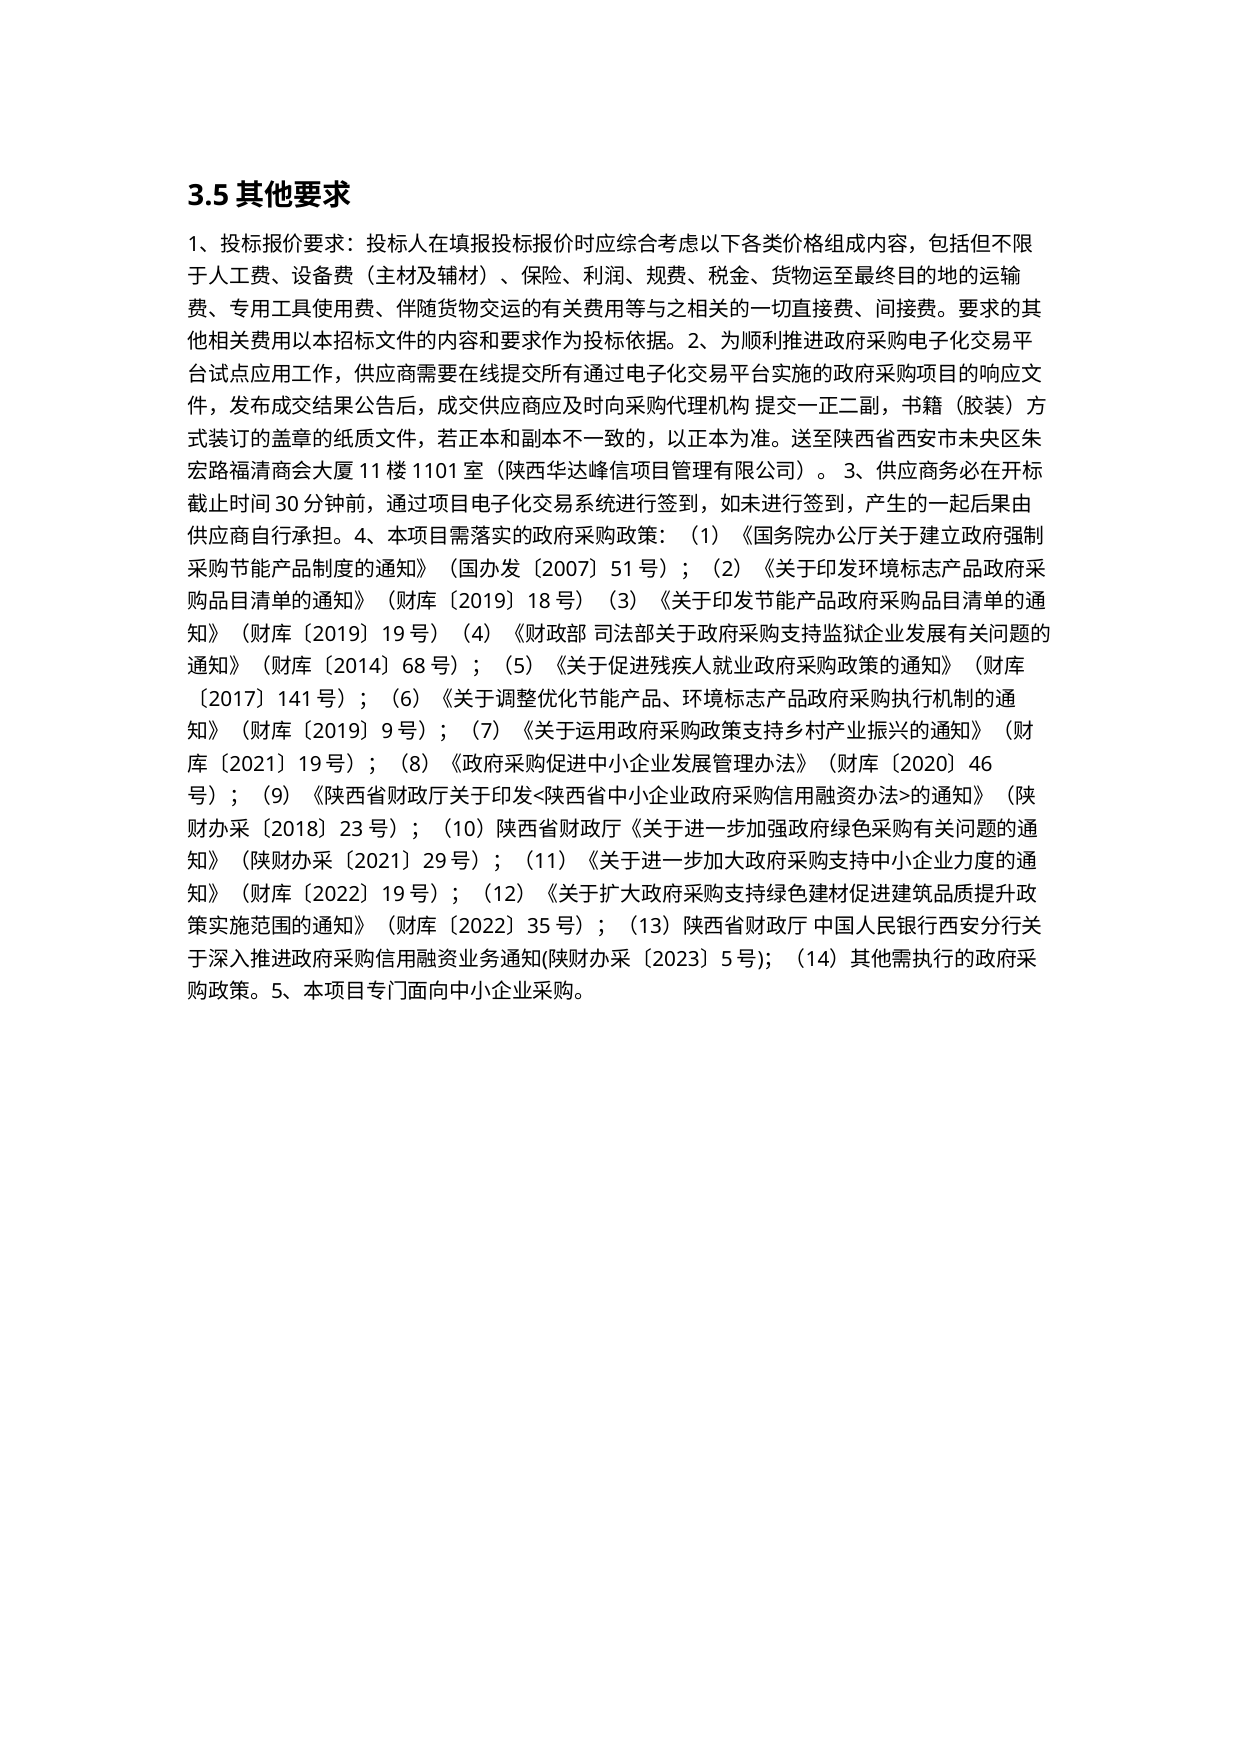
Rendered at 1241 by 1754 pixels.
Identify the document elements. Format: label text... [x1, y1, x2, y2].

text 1、投标报价要求：投标人在填报投标报价时应综合考虑以下各类价格组成内容，包括但不限于人工费、设备费（主材及辅材）、保险、利润、规费、税金、货物运至最终目的地的运输费、专用工具使用费、伴随货物交运的有关费用等与之相关的一切直接费、间接费。要求的其他相关费用以本招标文件的内容和要求作为投标依据。2、为顺利推进政府采购电子化交易平台试点应用工作，供应商需要在线提交所有通过电子化交易平台实施的政府采购项目的响应文件，发布成交结果公告后，成交供应商应及时向采购代理机构 提交一正二副，书籍（胶装）方式装订的盖章的纸质文件，若正本和副本不一致的，以正本为准。送至陕西省西安市未央区朱宏路福清商会大厦11楼1101室（陕西华达峰信项目管理有限公司）。 3、供应商务必在开标截止时间30分钟前，通过项目电子化交易系统进行签到，如未进行签到，产生的一起后果由供应商自行承担。4、本项目需落实的政府采购政策：（1）《国务院办公厅关于建立政府强制采购节能产品制度的通知》（国办发〔2007〕51号）；（2）《关于印发环境标志产品政府采购品目清单的通知》（财库〔2019〕18号）（3）《关于印发节能产品政府采购品目清单的通知》（财库〔2019〕19号）（4）《财政部 司法部关于政府采购支持监狱企业发展有关问题的通知》（财库〔2014〕68号）；（5）《关于促进残疾人就业政府采购政策的通知》（财库〔2017〕141号）；（6）《关于调整优化节能产品、环境标志产品政府采购执行机制的通知》（财库〔2019〕9号）；（7）《关于运用政府采购政策支持乡村产业振兴的通知》（财库〔2021〕19号）；（8）《政府采购促进中小企业发展管理办法》（财库〔2020〕46号）；（9）《陕西省财政厅关于印发<陕西省中小企业政府采购信用融资办法>的通知》（陕财办采〔2018〕23 号）；（10）陕西省财政厅《关于进一步加强政府绿色采购有关问题的通知》（陕财办采〔2021〕29号）；（11）《关于进一步加大政府采购支持中小企业力度的通知》（财库〔2022〕19号）；（12）《关于扩大政府采购支持绿色建材促进建筑品质提升政策实施范围的通知》（财库〔2022〕35号）；（13）陕西省财政厅 中国人民银行西安分行关于深入推进政府采购信用融资业务通知(陕财办采〔2023〕5号)；（14）其他需执行的政府采购政策。5、本项目专门面向中小企业采购。 [187, 227, 1053, 1007]
text 3.5其他要求 [187, 162, 1053, 227]
